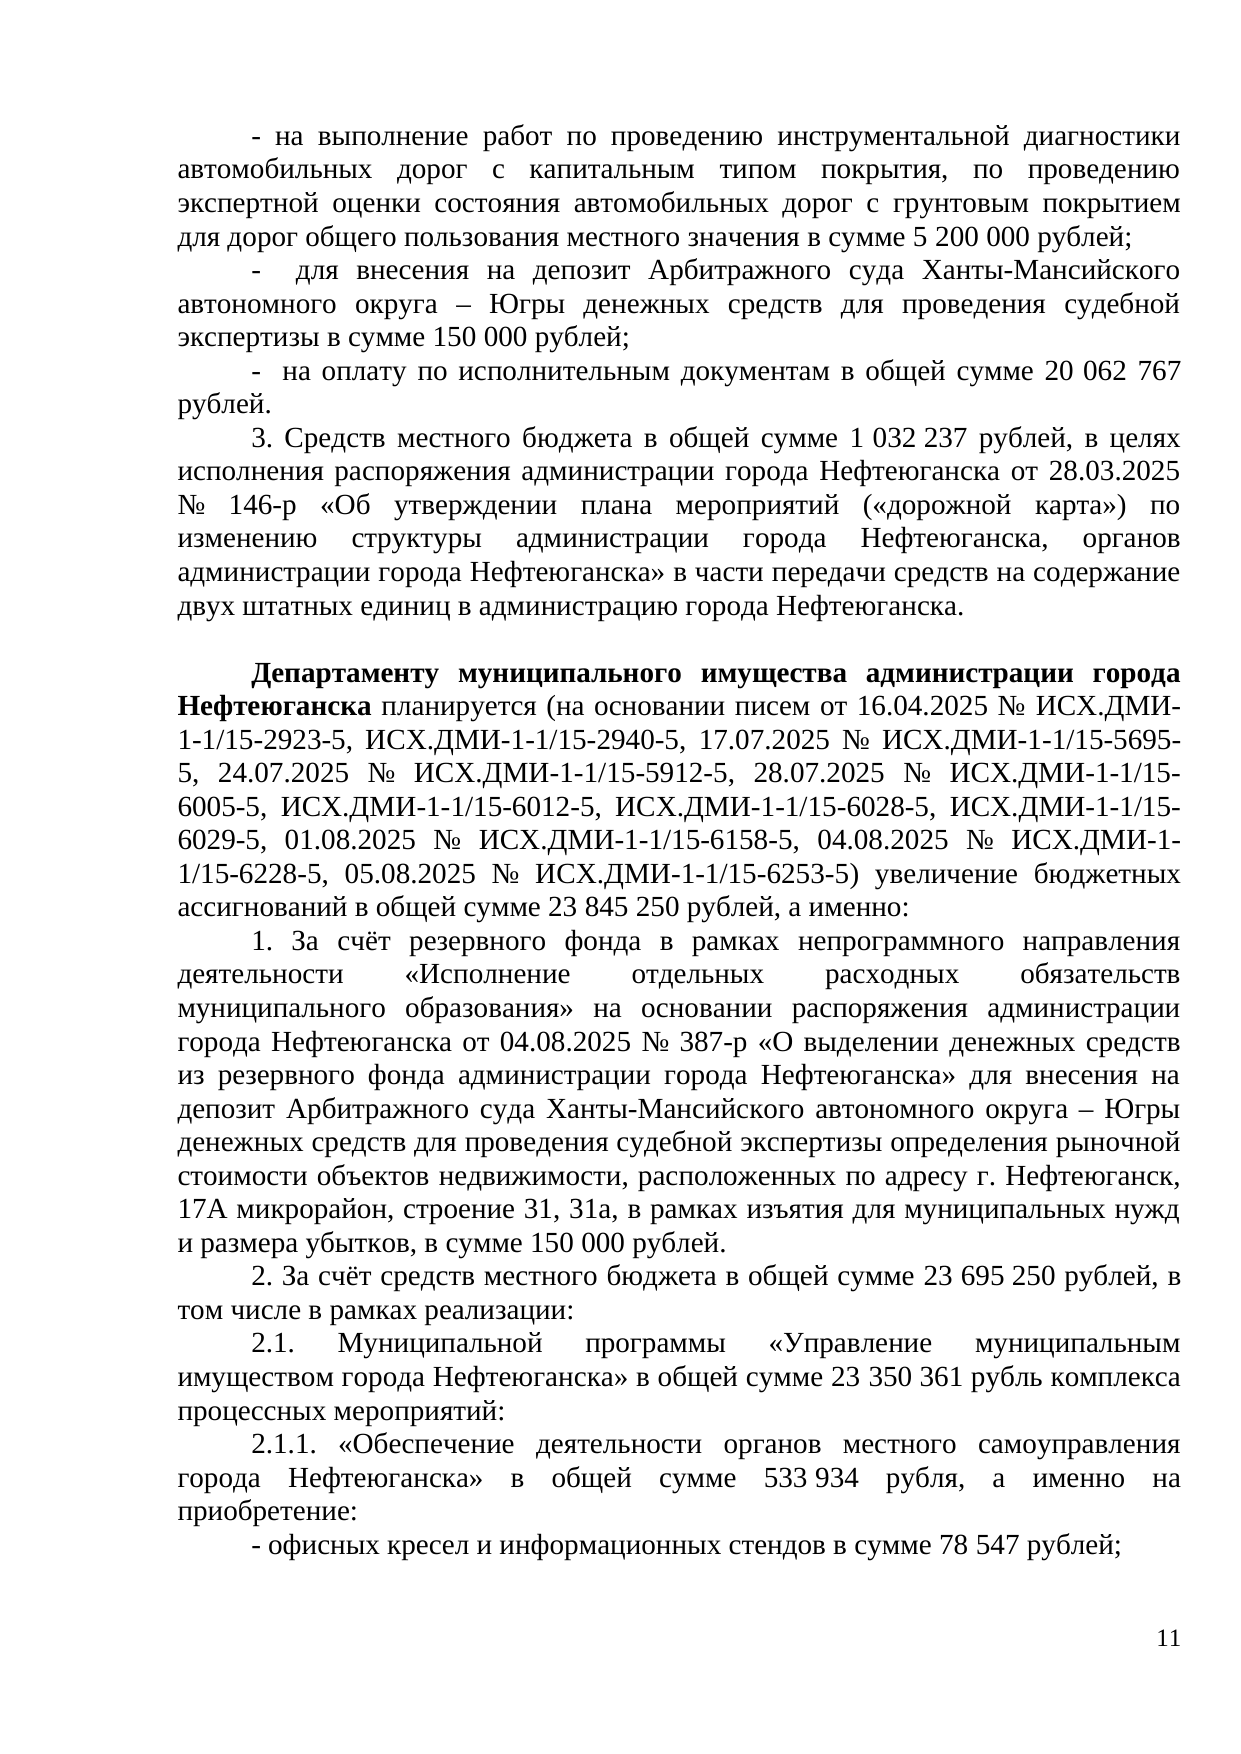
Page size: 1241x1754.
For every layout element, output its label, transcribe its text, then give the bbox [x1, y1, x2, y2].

text 3. Средств местного бюджета в общей сумме 1 032 237 рублей, в целях исполнения распоряжения администрации города Нефтеюганска от 28.03.2025 № 146-р «Об утверждении плана мероприятий («дорожной карта») по изменению структуры администрации города Нефтеюганска, органов администрации города Нефтеюганска» в части передачи средств на содержание двух штатных единиц в администрацию города Нефтеюганска. [177, 420, 1181, 621]
text 2.1.1. «Обеспечение деятельности органов местного самоуправления города Нефтеюганска» в общей сумме 533 934 рубля, а именно на приобретение: [177, 1426, 1181, 1527]
text 2.1. Муниципальной программы «Управление муниципальным имуществом города Нефтеюганска» в общей сумме 23 350 361 рубль комплекса процессных мероприятий: [177, 1326, 1181, 1426]
text - для внесения на депозит Арбитражного суда Ханты-Мансийского автономного округа – Югры денежных средств для проведения судебной экспертизы в сумме 150 000 рублей; [177, 252, 1181, 353]
text - офисных кресел и информационных стендов в сумме 78 547 рублей; [177, 1527, 1181, 1560]
text 1. За счёт резервного фонда в рамках непрограммного направления деятельности «Исполнение отдельных расходных обязательств муниципального образования» на основании распоряжения администрации города Нефтеюганска от 04.08.2025 № 387-р «О выделении денежных средств из резервного фонда администрации города Нефтеюганска» для внесения на депозит Арбитражного суда Ханты-Мансийского автономного округа – Югры денежных средств для проведения судебной экспертизы определения рыночной стоимости объектов недвижимости, расположенных по адресу г. Нефтеюганск, 17А микрорайон, строение 31, 31а, в рамках изъятия для муниципальных нужд и размера убытков, в сумме 150 000 рублей. [177, 923, 1181, 1258]
text Департаменту муниципального имущества администрации города Нефтеюганска планируется (на основании писем от 16.04.2025 № ИСХ.ДМИ-1-1/15-2923-5, ИСХ.ДМИ-1-1/15-2940-5, 17.07.2025 № ИСХ.ДМИ-1-1/15-5695-5, 24.07.2025 № ИСХ.ДМИ-1-1/15-5912-5, 28.07.2025 № ИСХ.ДМИ-1-1/15-6005-5, ИСХ.ДМИ-1-1/15-6012-5, ИСХ.ДМИ-1-1/15-6028-5, ИСХ.ДМИ-1-1/15-6029-5, 01.08.2025 № ИСХ.ДМИ-1-1/15-6158-5, 04.08.2025 № ИСХ.ДМИ-1-1/15-6228-5, 05.08.2025 № ИСХ.ДМИ-1-1/15-6253-5) увеличение бюджетных ассигнований в общей сумме 23 845 250 рублей, а именно: [177, 655, 1181, 923]
text - на выполнение работ по проведению инструментальной диагностики автомобильных дорог с капитальным типом покрытия, по проведению экспертной оценки состояния автомобильных дорог с грунтовым покрытием для дорог общего пользования местного значения в сумме 5 200 000 рублей; [177, 118, 1181, 252]
text - на оплату по исполнительным документам в общей сумме 20 062 767 рублей. [177, 353, 1181, 420]
text 2. За счёт средств местного бюджета в общей сумме 23 695 250 рублей, в том числе в рамках реализации: [177, 1258, 1181, 1326]
